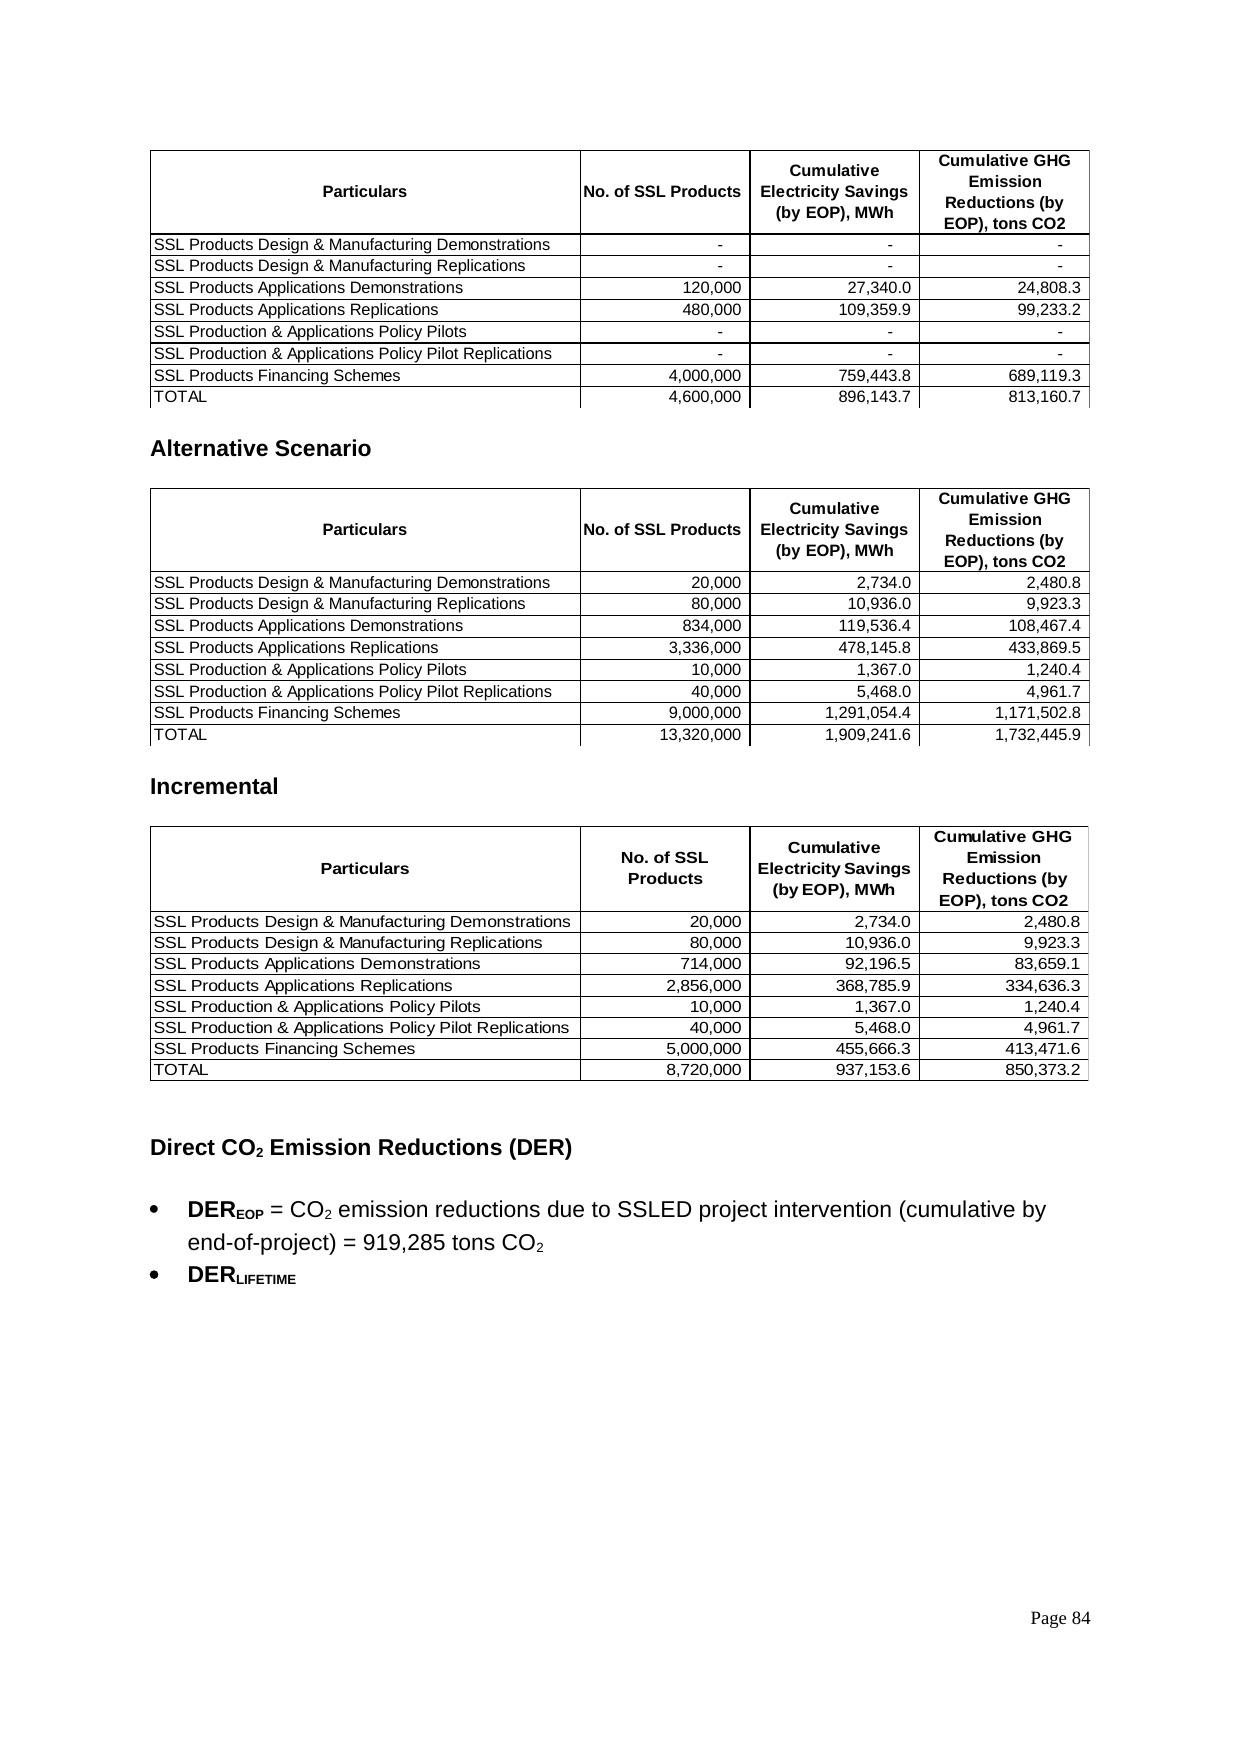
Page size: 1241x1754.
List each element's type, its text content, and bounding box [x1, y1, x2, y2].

list DEREOP = CO2 emission reductions due to SSLED project intervention (cumulative by end-of-project) = 919,285 tons CO2 [150, 1193, 1090, 1258]
list DERLIFETIME [150, 1258, 1090, 1291]
text Alternative Scenario [150, 435, 1090, 462]
text Incremental [150, 773, 1090, 799]
text Direct CO2 Emission Reductions (DER) [150, 1134, 1090, 1161]
